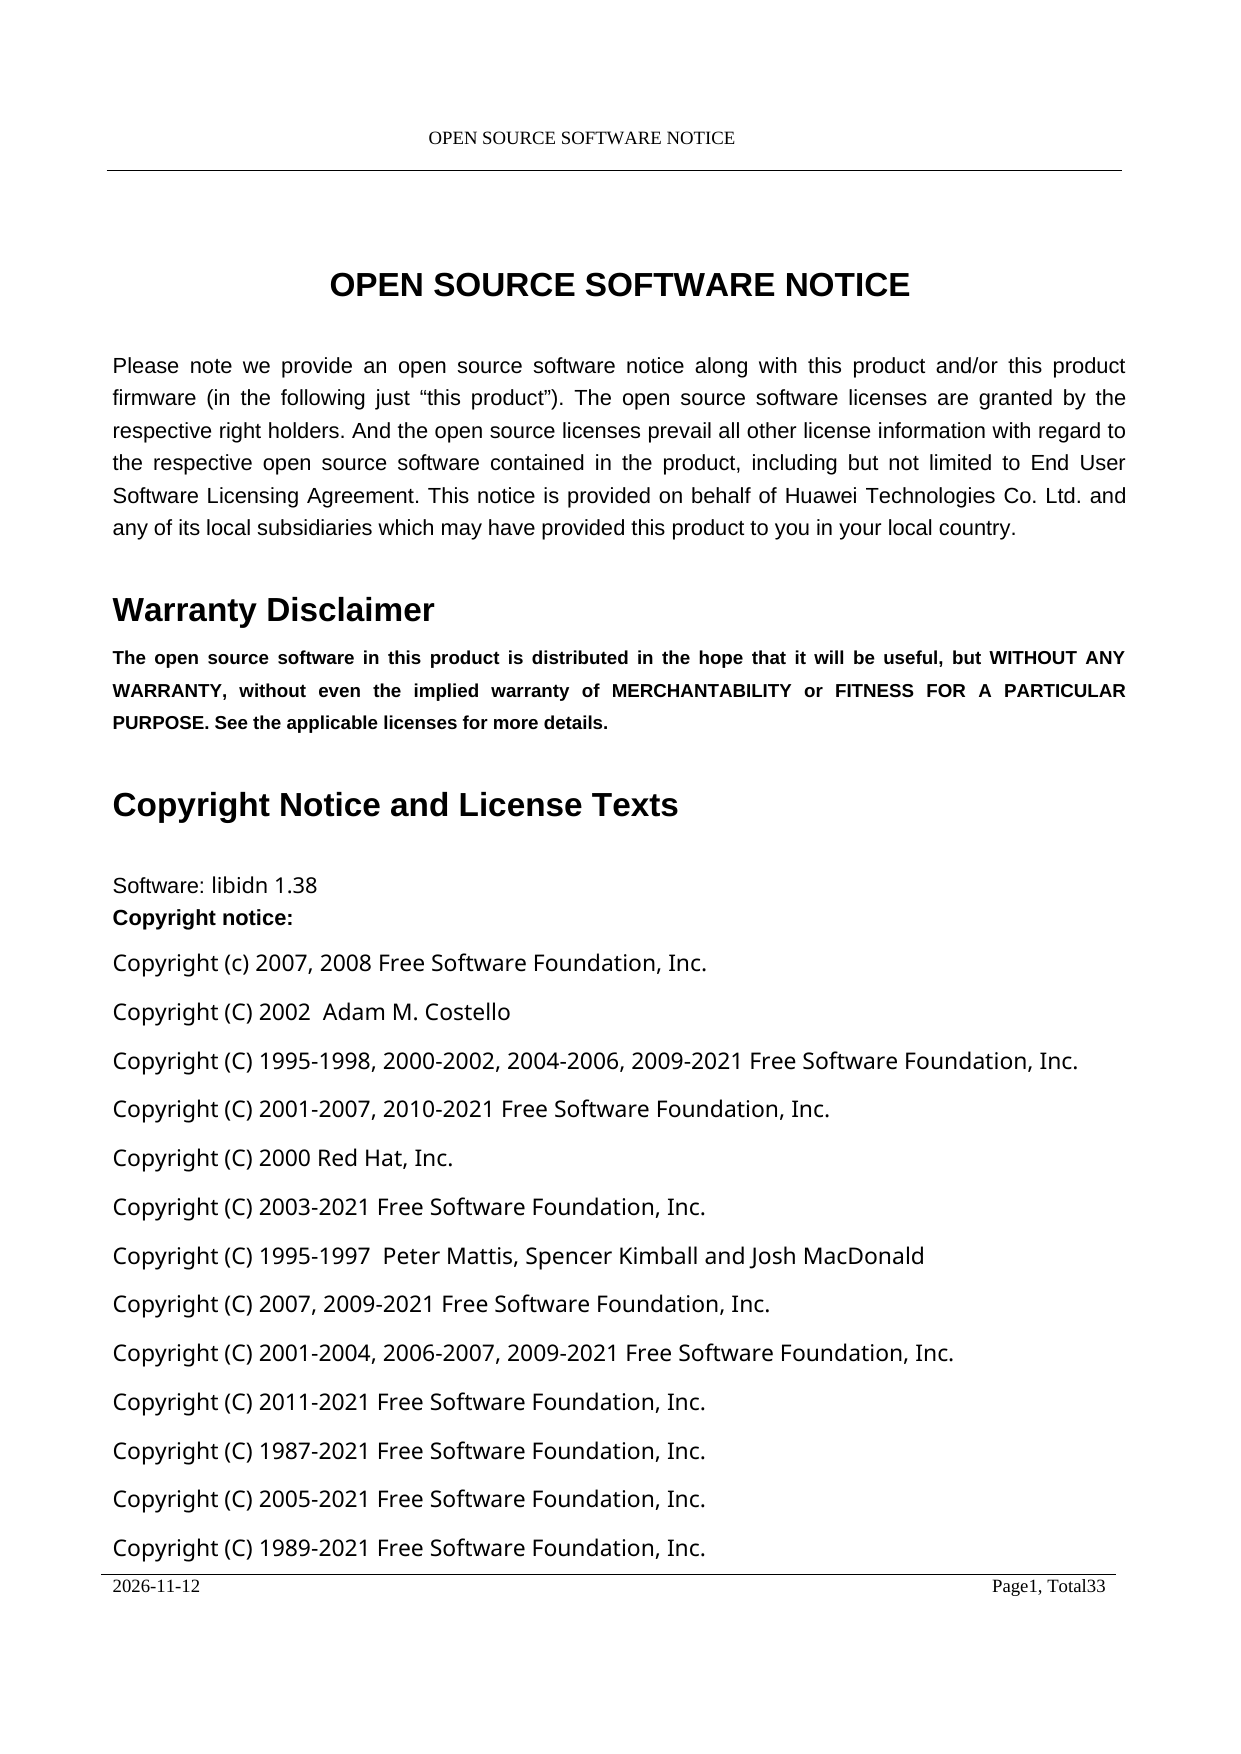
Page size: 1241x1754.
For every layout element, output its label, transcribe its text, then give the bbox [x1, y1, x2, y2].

text Warranty Disclaimer [112, 576, 1128, 641]
text Copyright Notice and License Texts [112, 771, 1128, 836]
text Please note we provide an open source software notice along with this product and/or this product firmware (in the following just “this product”). The open source software licenses are granted by the respective right holders. And the open source licenses prevail all other license information with regard to the respective open source software contained in the product, including but not limited to End User Software Licensing Agreement. This notice is provided on behalf of Huawei Technologies Co. Ltd. and any of its local subsidiaries which may have provided this product to you in your local country. [112, 349, 1128, 544]
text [112, 947, 1128, 1564]
text The open source software in this product is distributed in the hope that it will be useful, but WITHOUT ANY WARRANTY, without even the implied warranty of MERCHANTABILITY or FITNESS FOR A PARTICULAR PURPOSE. See the applicable licenses for more details. [112, 641, 1128, 739]
text Software: libidn 1.38 [112, 869, 1128, 901]
text Copyright notice: [112, 901, 1128, 934]
text OPEN SOURCE SOFTWARE NOTICE [112, 251, 1128, 316]
